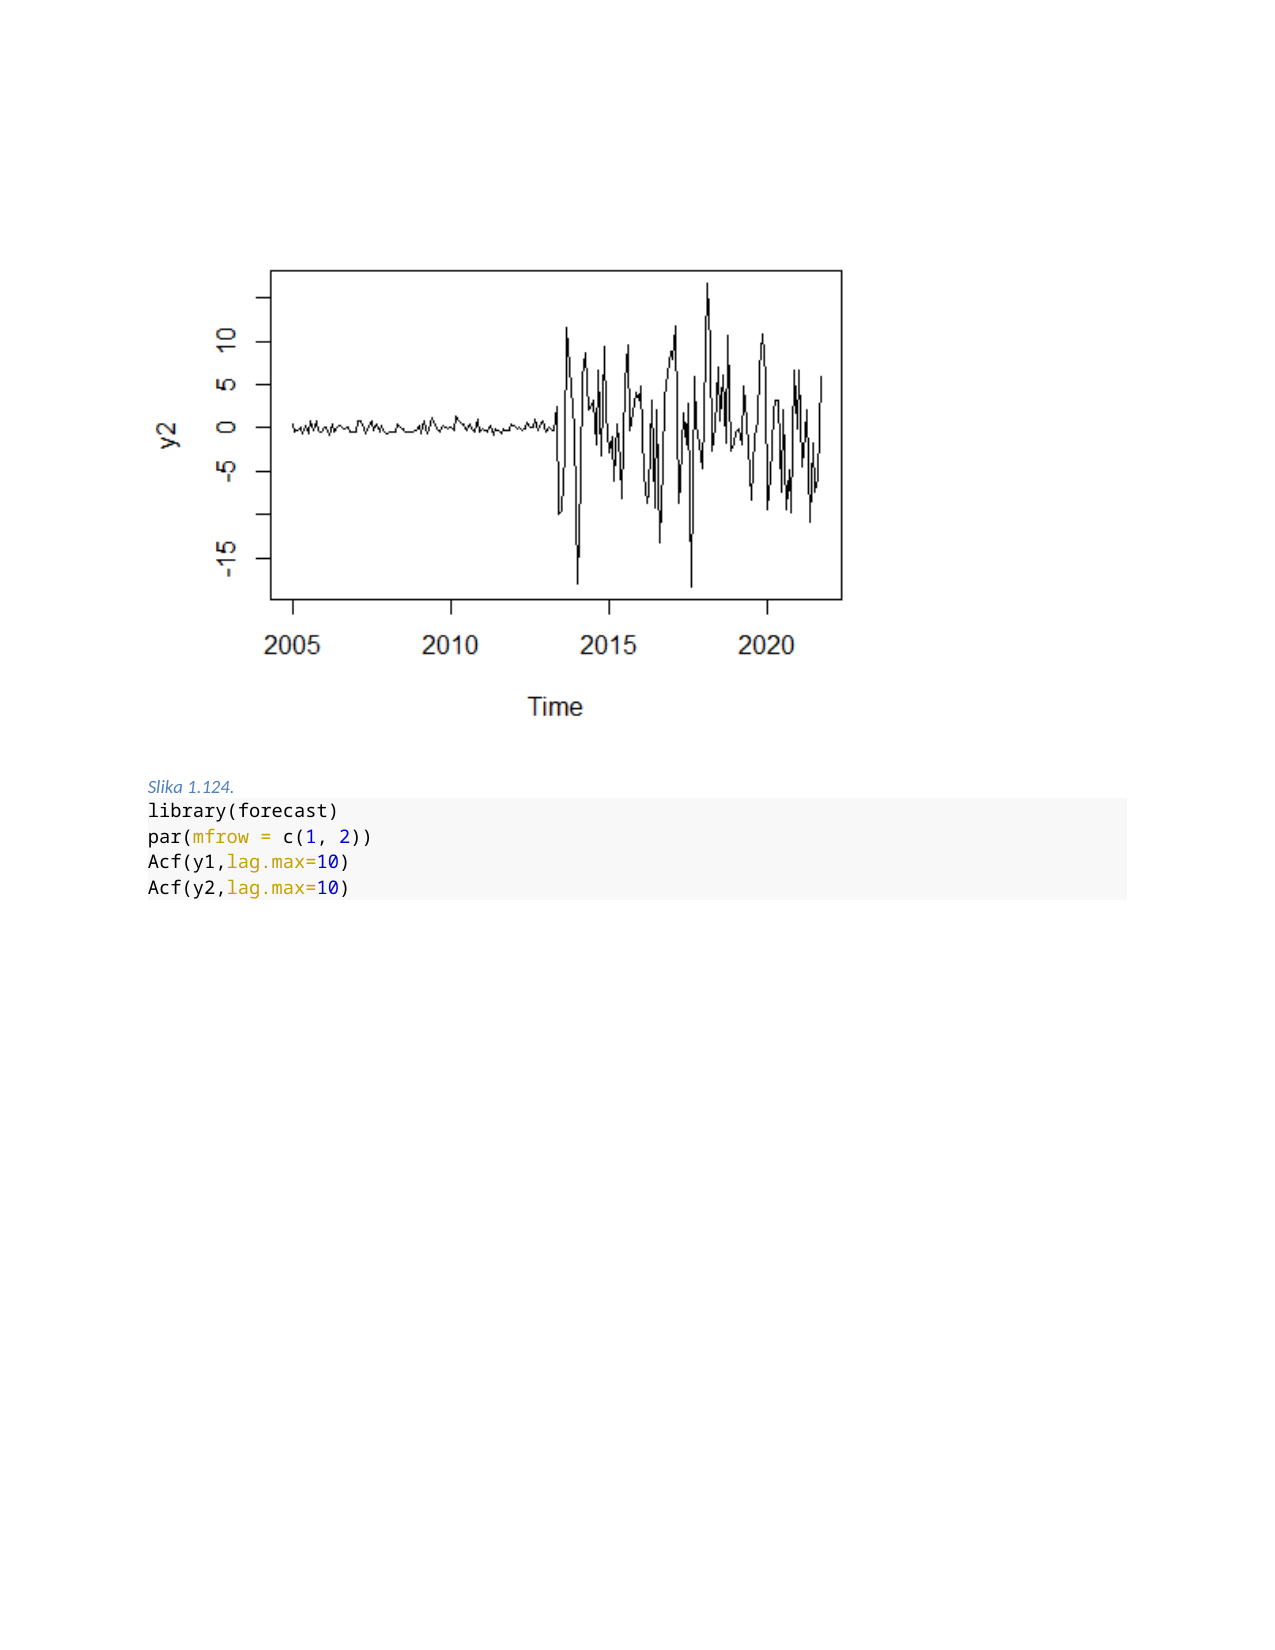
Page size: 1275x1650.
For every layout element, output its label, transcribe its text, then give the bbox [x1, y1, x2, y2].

picture [147, 147, 906, 754]
text library(forecast) par(mfrow = c(1, 2)) Acf(y1,lag.max=10) Acf(y2,lag.max=10) [339, 798, 1127, 900]
subtitle Slika 1.124. [148, 775, 1127, 798]
